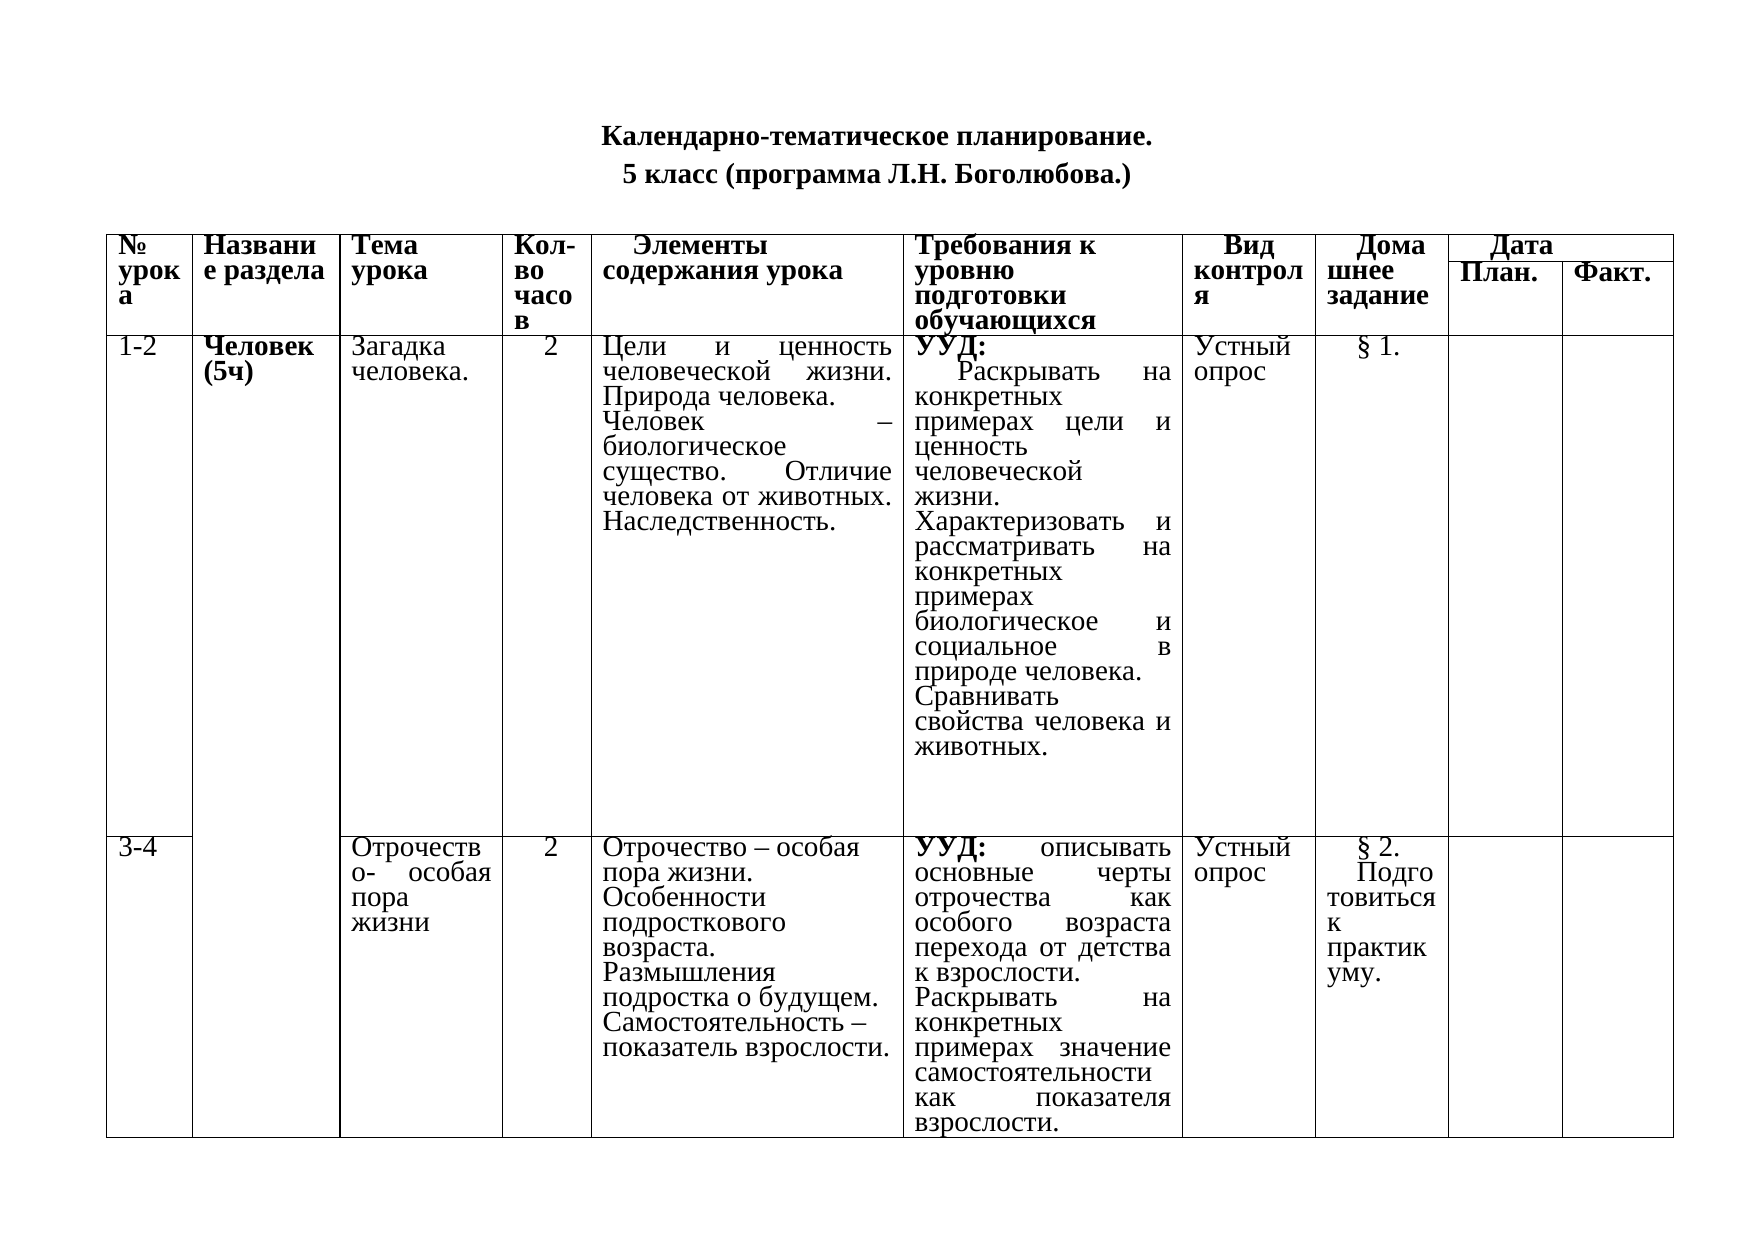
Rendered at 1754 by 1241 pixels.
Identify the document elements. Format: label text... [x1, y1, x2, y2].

table_cell УУД: Раскрывать на конкретных примерах цели и ценность человеческой жизни. Характеризовать и рассматривать на конкретных примерах биологическое и социальное в природе человека. Сравнивать свойства человека и животных. [904, 336, 1182, 836]
table_cell Загадка человека. [341, 336, 502, 836]
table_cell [592, 837, 903, 1137]
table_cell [1316, 837, 1448, 1137]
table_cell § 1. [1316, 336, 1448, 836]
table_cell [341, 837, 502, 1137]
table_cell Устный опрос [1183, 837, 1315, 1137]
table_header Вид контроля [1183, 235, 1315, 335]
table_cell 2 [503, 336, 591, 836]
table_cell Факт. [1563, 262, 1673, 335]
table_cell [904, 837, 1182, 1137]
table_cell Устный опрос [1183, 336, 1315, 836]
table_header Домашнее задание [1316, 235, 1448, 335]
table_header Кол-во часов [503, 235, 591, 335]
table_cell Цели и ценность человеческой жизни. Природа человека. Человек – биологическое существо. Отличие человека от животных. Наследственность. [592, 336, 903, 836]
table_cell [1449, 336, 1562, 836]
table_header Требования к уровню подготовки обучающихся [904, 235, 1182, 335]
table_header № урока [107, 235, 192, 335]
table_cell [1563, 837, 1673, 1137]
table_cell План. [1449, 262, 1562, 335]
table_header Название раздела [193, 235, 339, 335]
table_cell Человек (5ч) [193, 336, 339, 1137]
text 5 класс (программа Л.Н. Боголюбова.) [118, 157, 1636, 190]
table_cell 2 [503, 837, 591, 1137]
table_header Дата [1449, 235, 1673, 261]
table_cell 1-2 [107, 336, 192, 836]
table_cell [1563, 336, 1673, 836]
table_cell 3-4 [107, 837, 192, 1137]
table_header Тема урока [341, 235, 502, 335]
table_header Элементы содержания урока [592, 235, 903, 335]
table_cell [1449, 837, 1562, 1137]
text Календарно-тематическое планирование. [118, 118, 1636, 152]
